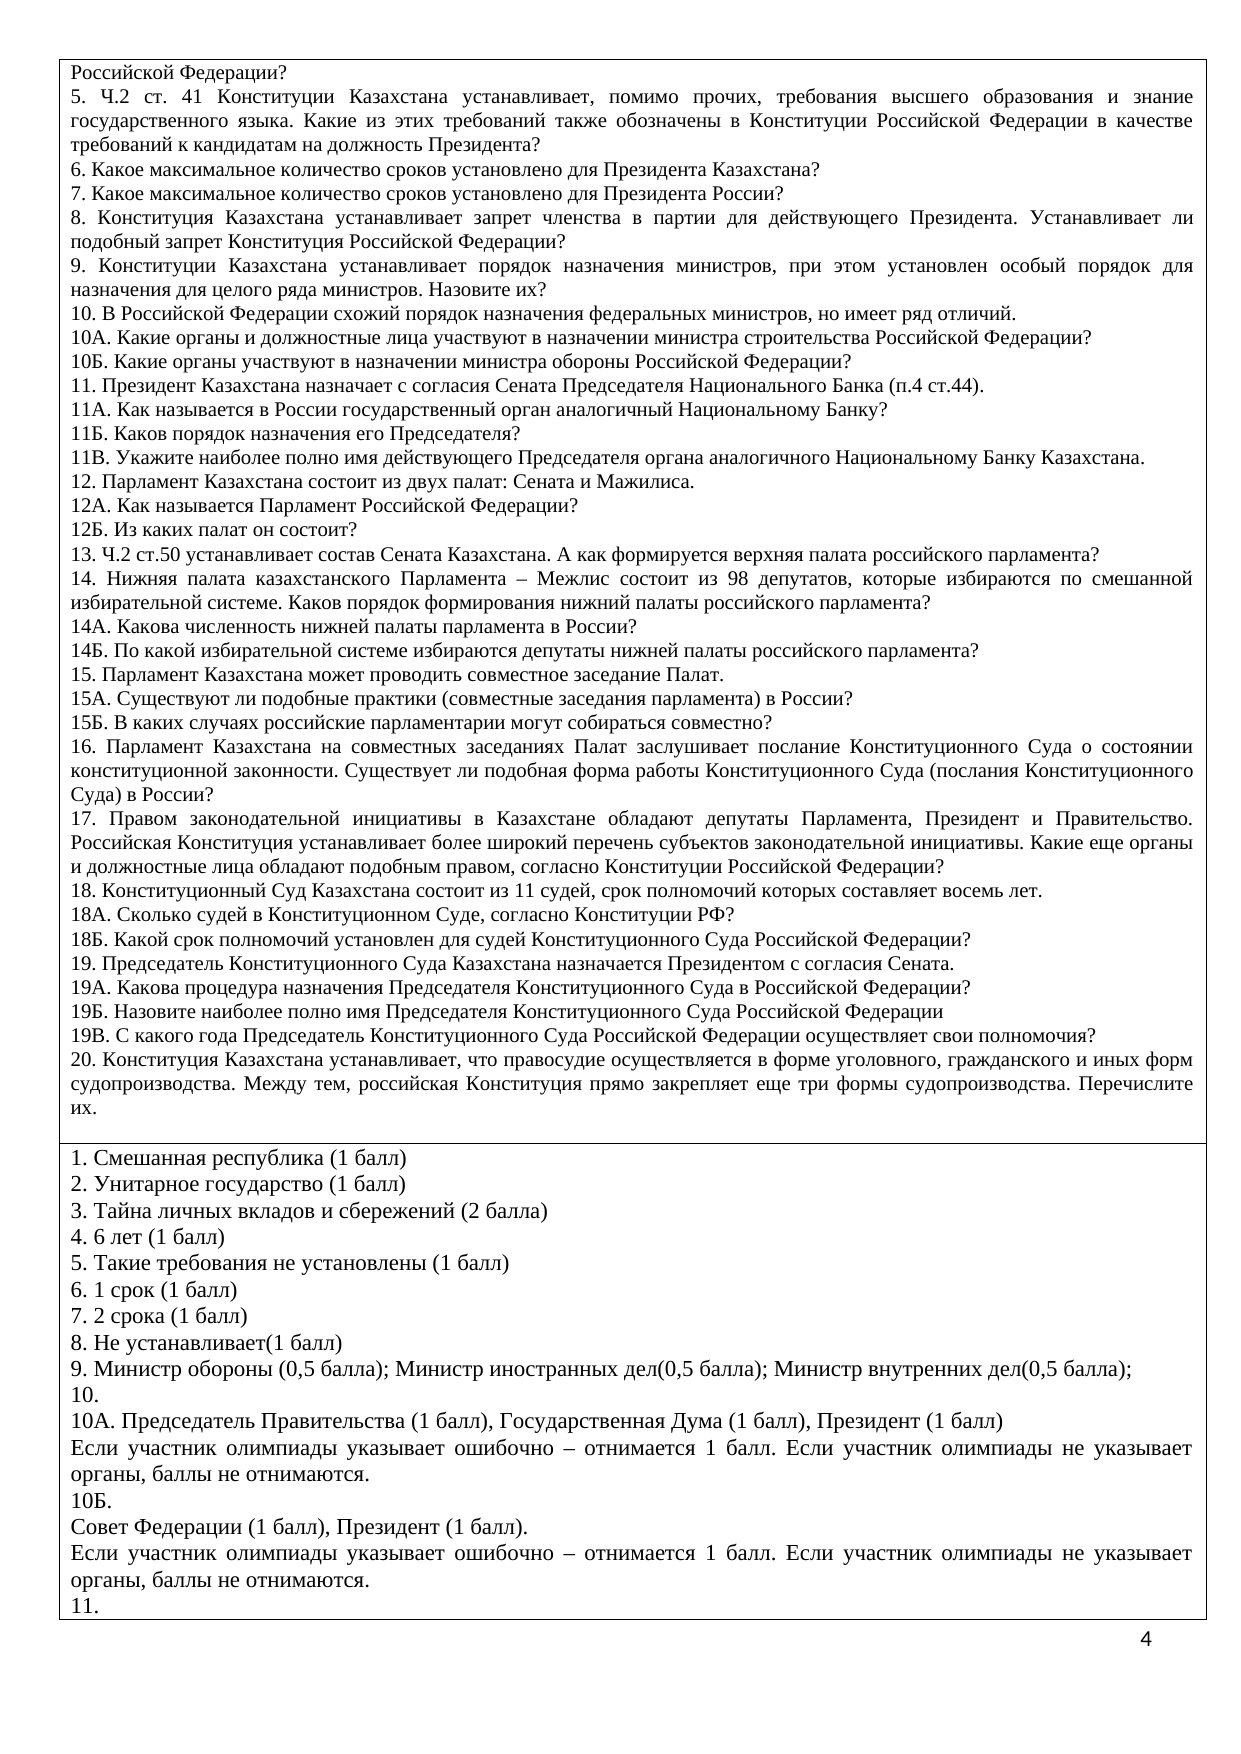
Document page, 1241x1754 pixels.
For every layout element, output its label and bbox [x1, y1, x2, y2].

table_cell [60, 1144, 1206, 1618]
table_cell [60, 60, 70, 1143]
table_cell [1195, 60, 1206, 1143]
